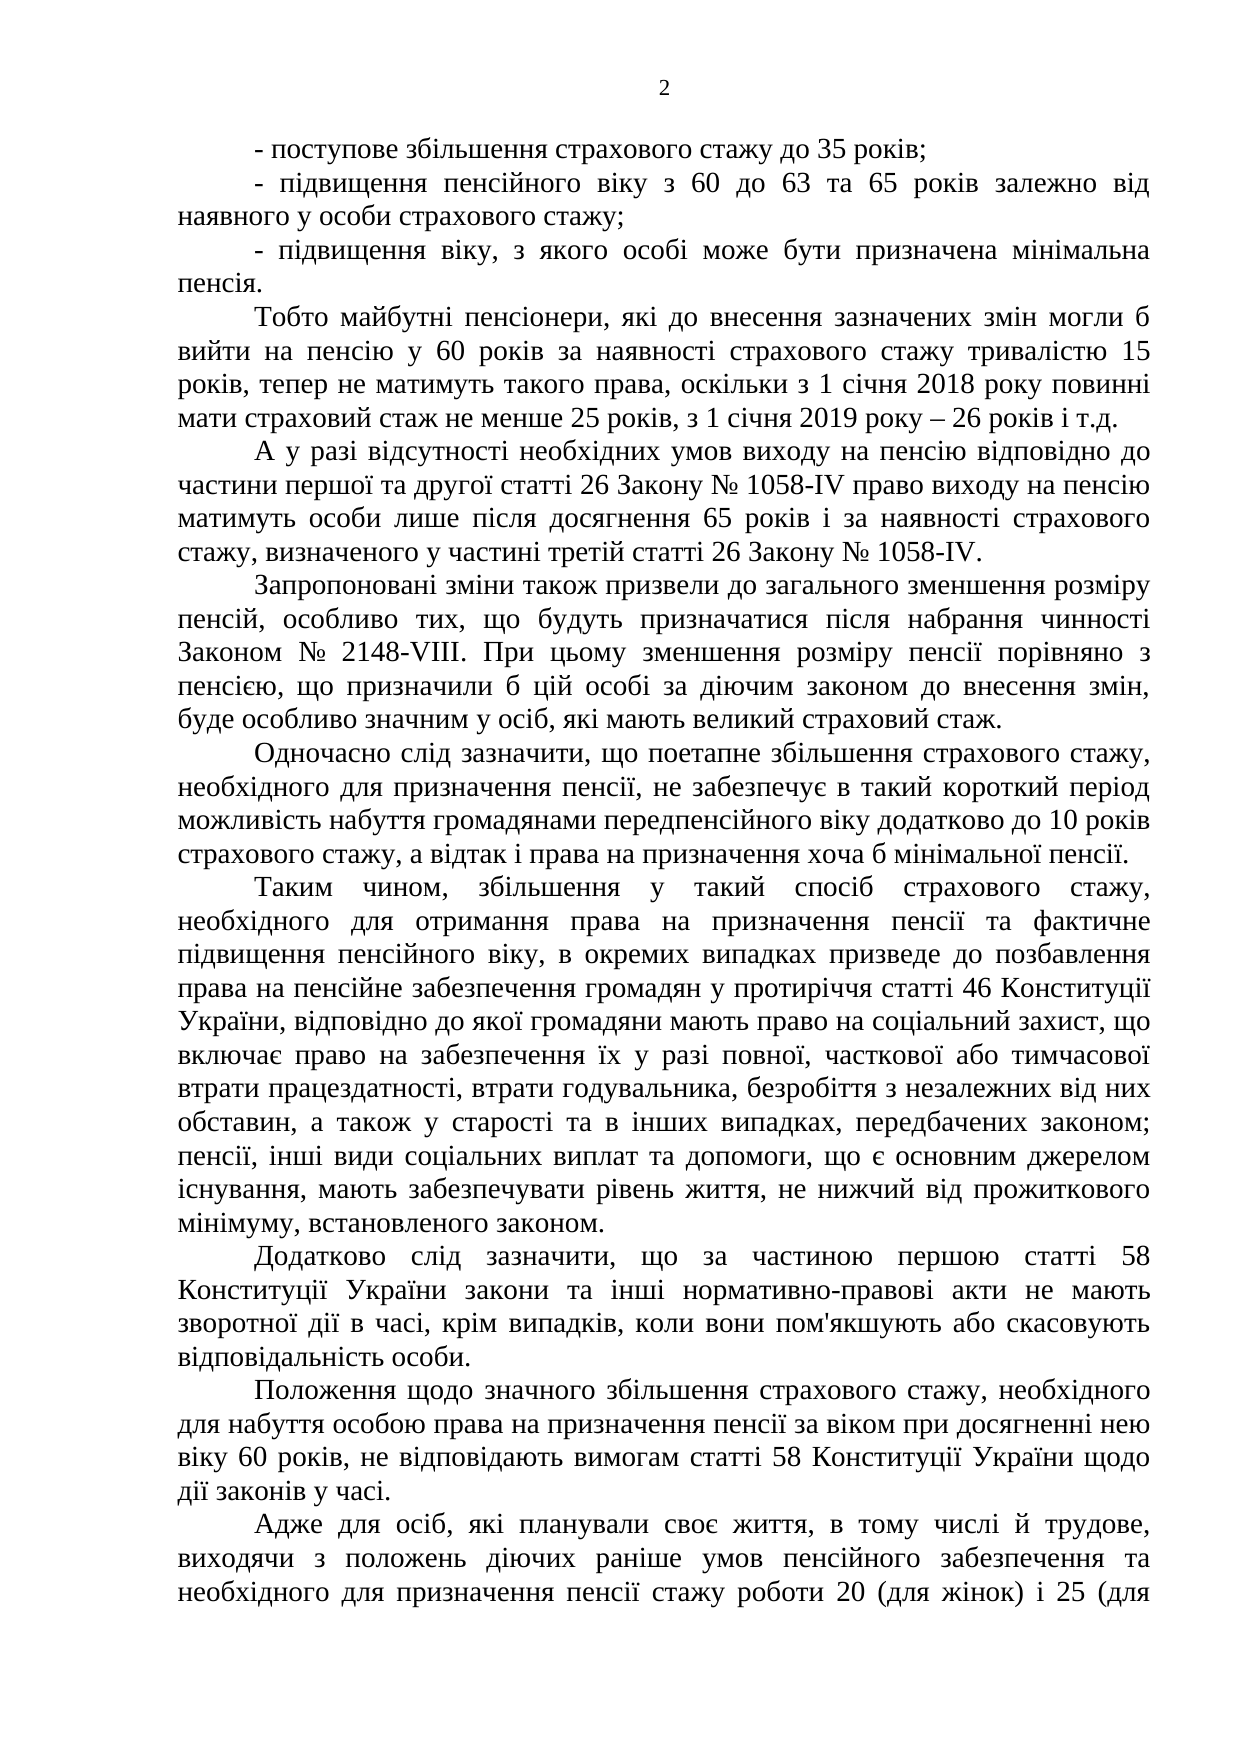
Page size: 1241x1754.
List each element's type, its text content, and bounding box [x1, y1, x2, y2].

text Таким чином, збільшення у такий спосіб страхового стажу, необхідного для отримання права на призначення пенсії та фактичне підвищення пенсійного віку, в окремих випадках призведе до позбавлення права на пенсійне забезпечення громадян у протиріччя статті 46 Конституції України, відповідно до якої громадяни мають право на соціальний захист, що включає право на забезпечення їх у разі повної, часткової або тимчасової втрати працездатності, втрати годувальника, безробіття з незалежних від них обставин, а також у старості та в інших випадках, передбачених законом; пенсії, інші види соціальних виплат та допомоги, що є основним джерелом існування, мають забезпечувати рівень життя, не нижчий від прожиткового мінімуму, встановленого законом. [177, 869, 1152, 1238]
text - поступове збільшення страхового стажу до 35 років; [177, 131, 1152, 165]
text - підвищення пенсійного віку з 60 до 63 та 65 років залежно від наявного у особи страхового стажу; [177, 165, 1152, 232]
text Одночасно слід зазначити, що поетапне збільшення страхового стажу, необхідного для призначення пенсії, не забезпечує в такий короткий період можливість набуття громадянами передпенсійного віку додатково до 10 років страхового стажу, а відтак і права на призначення хоча б мінімальної пенсії. [177, 735, 1152, 869]
text Запропоновані зміни також призвели до загального зменшення розміру пенсій, особливо тих, що будуть призначатися після набрання чинності Законом № 2148-VIII. При цьому зменшення розміру пенсії порівняно з пенсією, що призначили б цій особі за діючим законом до внесення змін, буде особливо значним у осіб, які мають великий страховий стаж. [177, 567, 1152, 735]
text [177, 1507, 1152, 1607]
text Положення щодо значного збільшення страхового стажу, необхідного для набуття особою права на призначення пенсії за віком при досягненні нею віку 60 років, не відповідають вимогам статті 58 Конституції України щодо дії законів у часі. [177, 1372, 1152, 1507]
text - підвищення віку, з якого особі може бути призначена мінімальна пенсія. [177, 232, 1152, 299]
text Тобто майбутні пенсіонери, які до внесення зазначених змін могли б вийти на пенсію у 60 років за наявності страхового стажу тривалістю 15 років, тепер не матимуть такого права, оскільки з 1 січня 2018 року повинні мати страховий стаж не менше 25 років, з 1 січня 2019 року – 26 років і т.д. [177, 299, 1152, 433]
text А у разі відсутності необхідних умов виходу на пенсію відповідно до частини першої та другої статті 26 Закону № 1058-IV право виходу на пенсію матимуть особи лише після досягнення 65 років і за наявності страхового стажу, визначеного у частині третій статті 26 Закону № 1058-IV. [177, 433, 1152, 567]
text Додатково слід зазначити, що за частиною першою статті 58 Конституції України закони та інші нормативно-правові акти не мають зворотної дії в часі, крім випадків, коли вони пом'якшують або скасовують відповідальність особи. [177, 1238, 1152, 1372]
